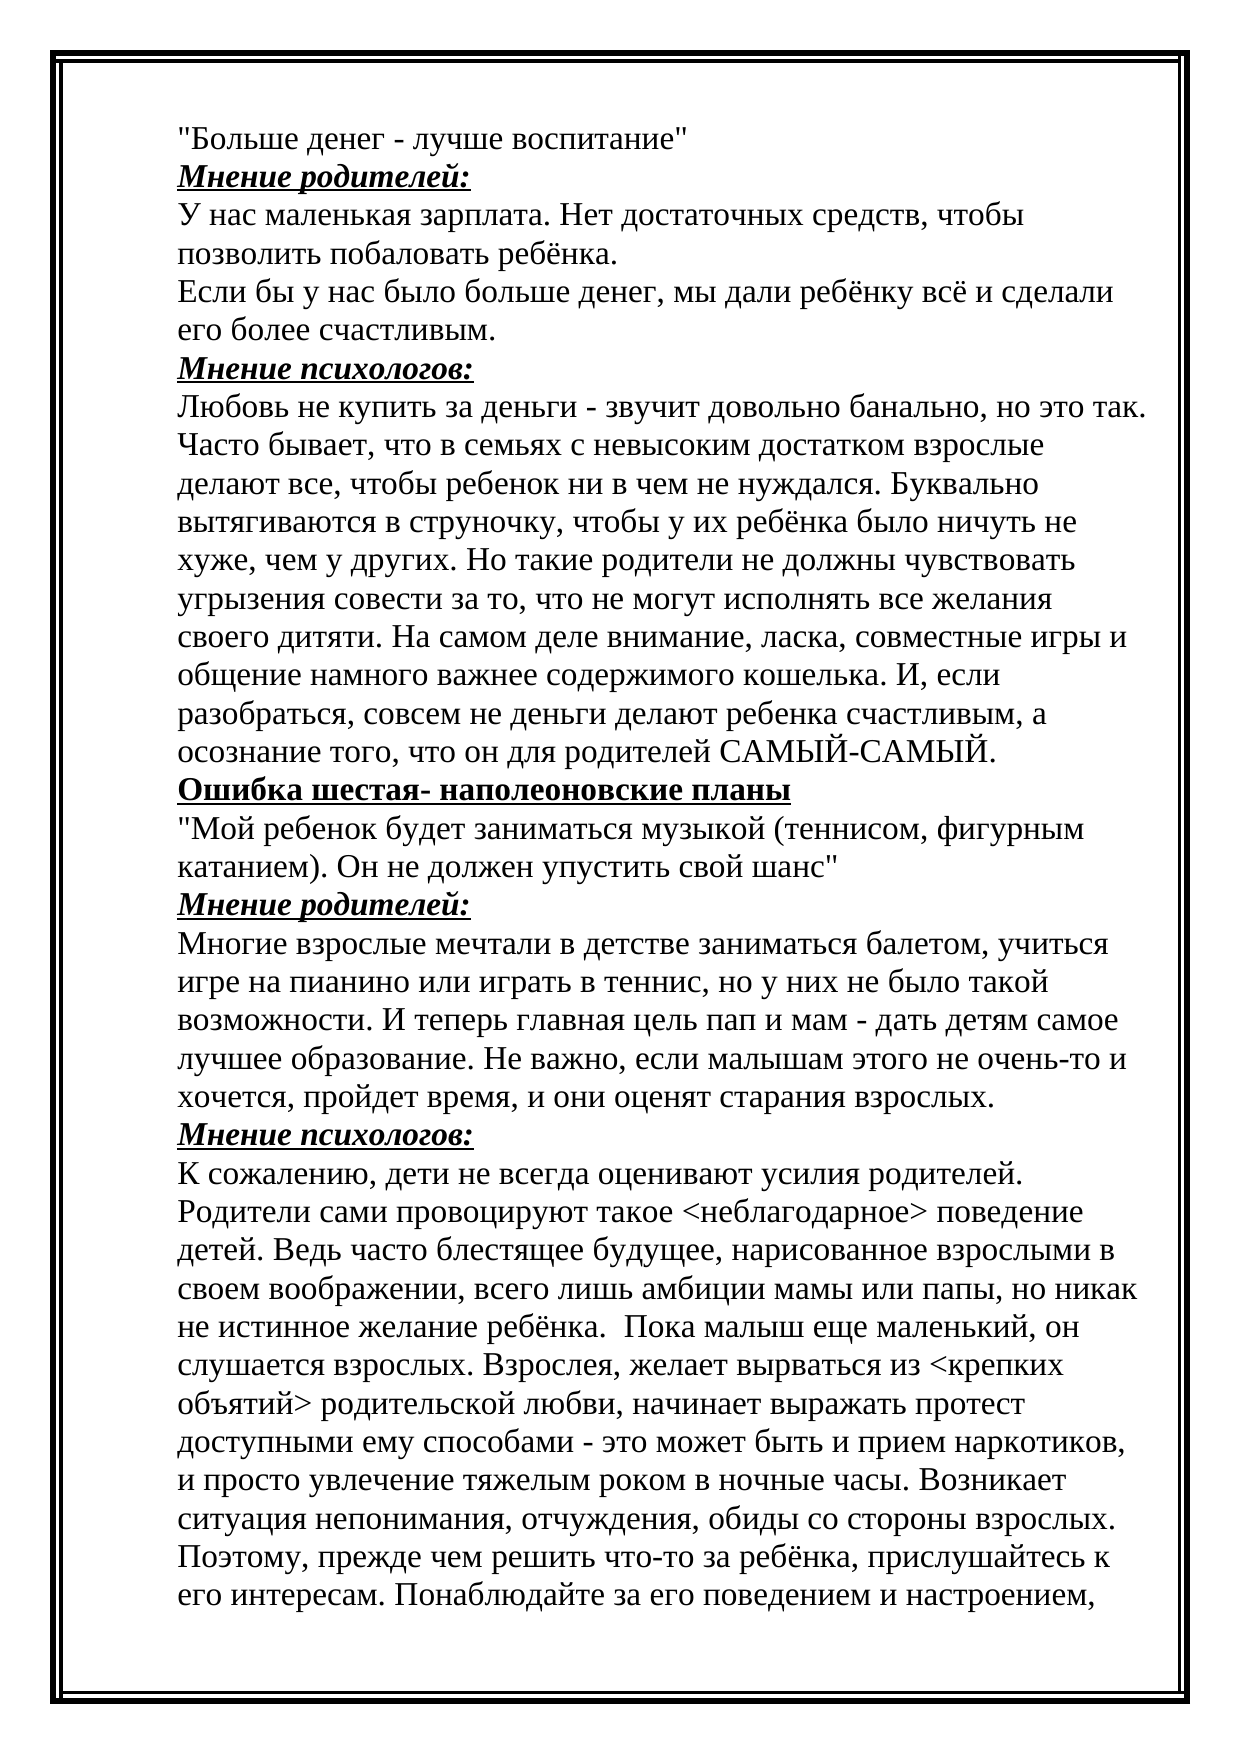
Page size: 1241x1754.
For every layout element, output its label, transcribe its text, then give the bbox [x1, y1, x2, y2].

text Мнение психологов: [177, 1115, 1152, 1153]
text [177, 1153, 1152, 1613]
text Ошибка шестая- наполеоновские планы [177, 770, 1152, 808]
text Многие взрослые мечтали в детстве заниматься балетом, учиться игре на пианино или играть в теннис, но у них не было такой возможности. И теперь главная цель пап и мам - дать детям самое лучшее образование. Не важно, если малышам этого не очень-то и хочется, пройдет время, и они оценят старания взрослых. [177, 923, 1152, 1115]
text Мнение родителей: [177, 156, 1152, 195]
text Любовь не купить за деньги - звучит довольно банально, но это так. Часто бывает, что в семьях с невысоким достатком взрослые делают все, чтобы ребенок ни в чем не нуждался. Буквально вытягиваются в струночку, чтобы у их ребёнка было ничуть не хуже, чем у других. Но такие родители не должны чувствовать угрызения совести за то, что не могут исполнять все желания своего дитяти. На самом деле внимание, ласка, совместные игры и общение намного важнее содержимого кошелька. И, если разобраться, совсем не деньги делают ребенка счастливым, а осознание того, что он для родителей САМЫЙ-САМЫЙ. [177, 386, 1152, 770]
text "Больше денег - лучше воспитание" [177, 118, 1152, 156]
text Если бы у нас было больше денег, мы дали ребёнку всё и сделали его более счастливым. [177, 271, 1152, 348]
text У нас маленькая зарплата. Нет достаточных средств, чтобы позволить побаловать ребёнка. [177, 195, 1152, 271]
text "Мой ребенок будет заниматься музыкой (теннисом, фигурным катанием). Он не должен упустить свой шанс" [177, 808, 1152, 885]
text Мнение родителей: [177, 885, 1152, 923]
text Мнение психологов: [177, 348, 1152, 386]
